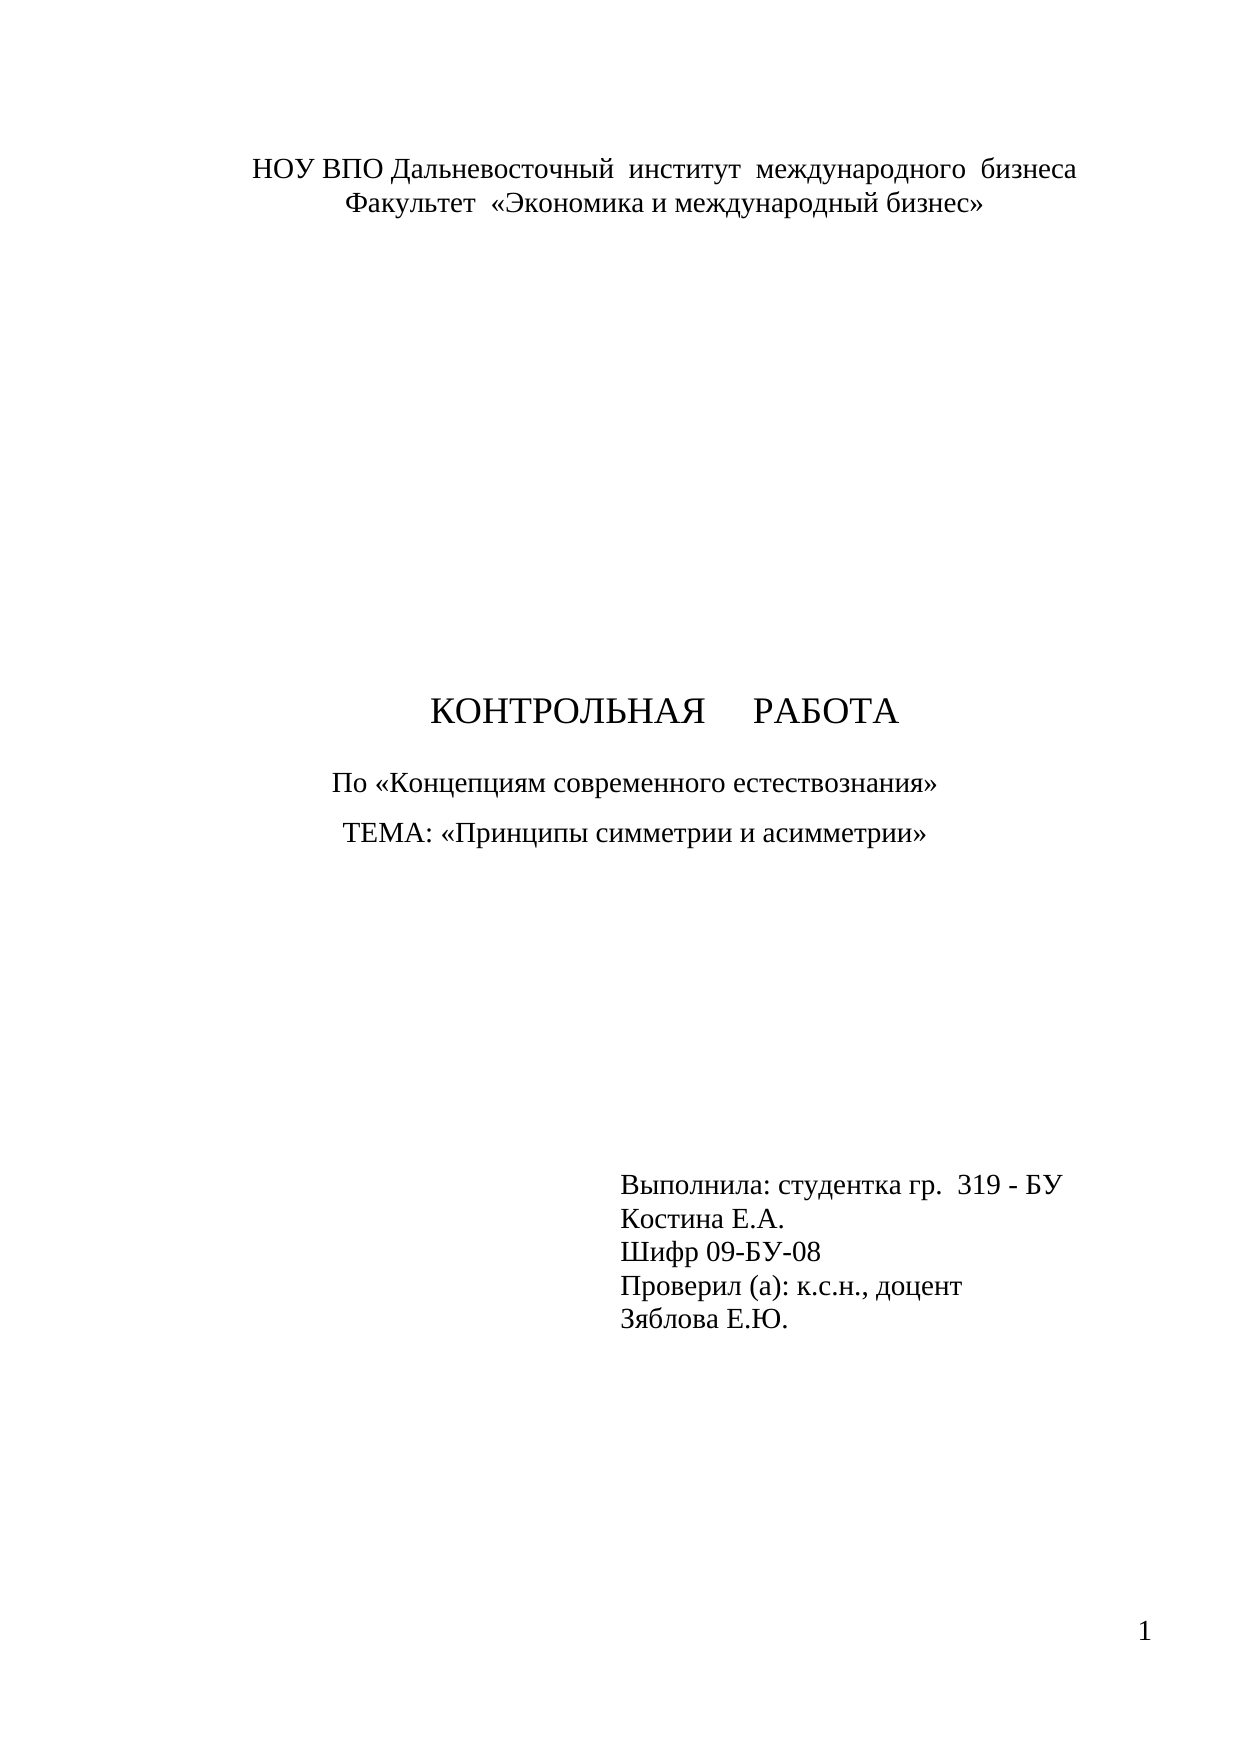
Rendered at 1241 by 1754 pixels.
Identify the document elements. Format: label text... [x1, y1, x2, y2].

subtitle КОНТРОЛЬНАЯ РАБОТА [177, 688, 1152, 731]
text Костина Е.А. [620, 1201, 1152, 1234]
text Выполнила: студентка гр. 319 - БУ [620, 1167, 1152, 1201]
text ТЕМА: «Принципы симметрии и асимметрии» [177, 815, 1093, 849]
text НОУ ВПО Дальневосточный институт международного бизнеса [177, 152, 1152, 185]
text Шифр 09-БУ-08 [620, 1234, 1152, 1268]
text Зяблова Е.Ю. [620, 1302, 1152, 1335]
text Факультет «Экономика и международный бизнес» [177, 185, 1152, 219]
text По «Концепциям современного естествознания» [177, 765, 1093, 798]
text Проверил (а): к.с.н., доцент [620, 1268, 1152, 1302]
